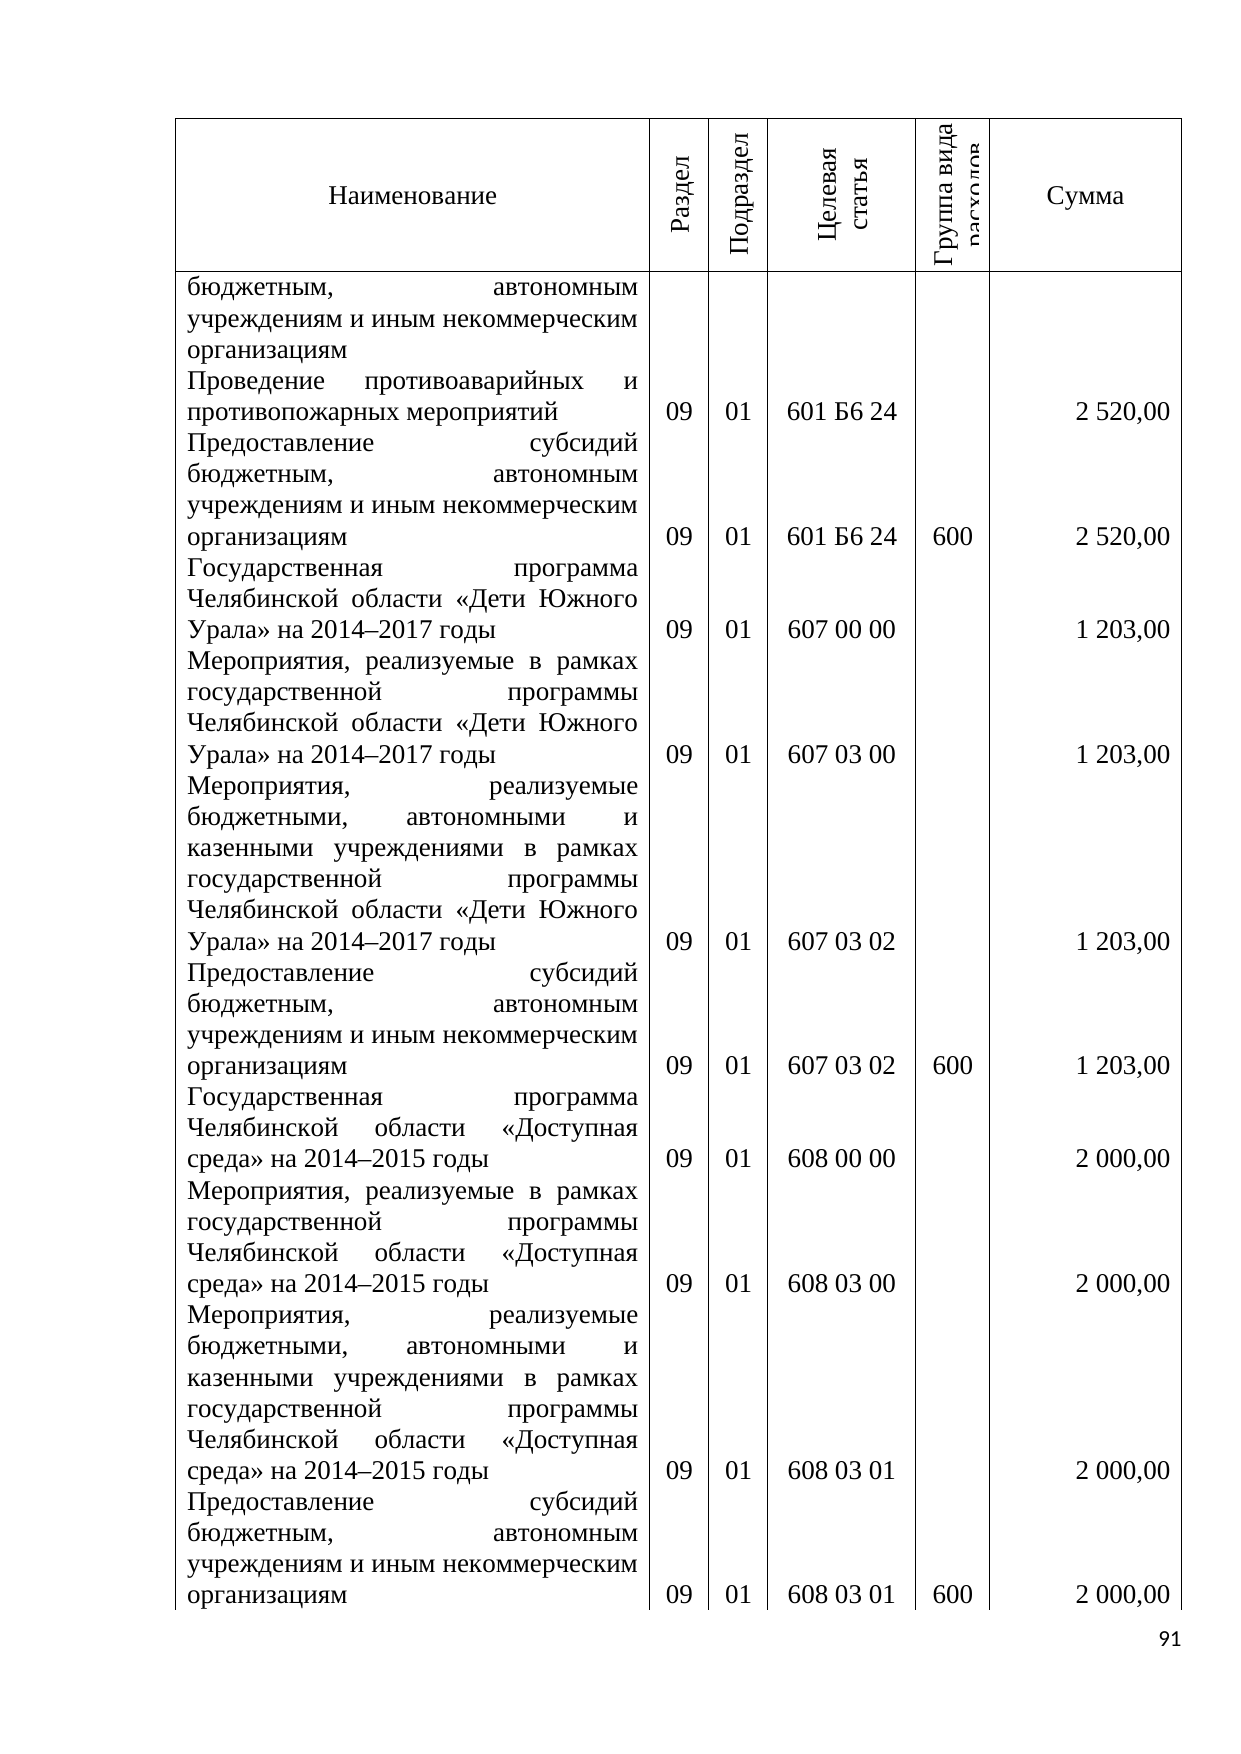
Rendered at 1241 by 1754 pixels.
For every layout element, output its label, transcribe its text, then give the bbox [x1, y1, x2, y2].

table_header Группа вида расходов [916, 119, 989, 271]
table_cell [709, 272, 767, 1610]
table_header Подраздел [709, 119, 767, 271]
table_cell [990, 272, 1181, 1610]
table_header Наименование [176, 119, 649, 271]
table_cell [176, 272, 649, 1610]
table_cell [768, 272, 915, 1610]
table_header Раздел [650, 119, 708, 271]
table_header Сумма [990, 119, 1181, 271]
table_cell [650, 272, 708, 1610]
table_header Целевая статья [768, 119, 915, 271]
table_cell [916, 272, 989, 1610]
